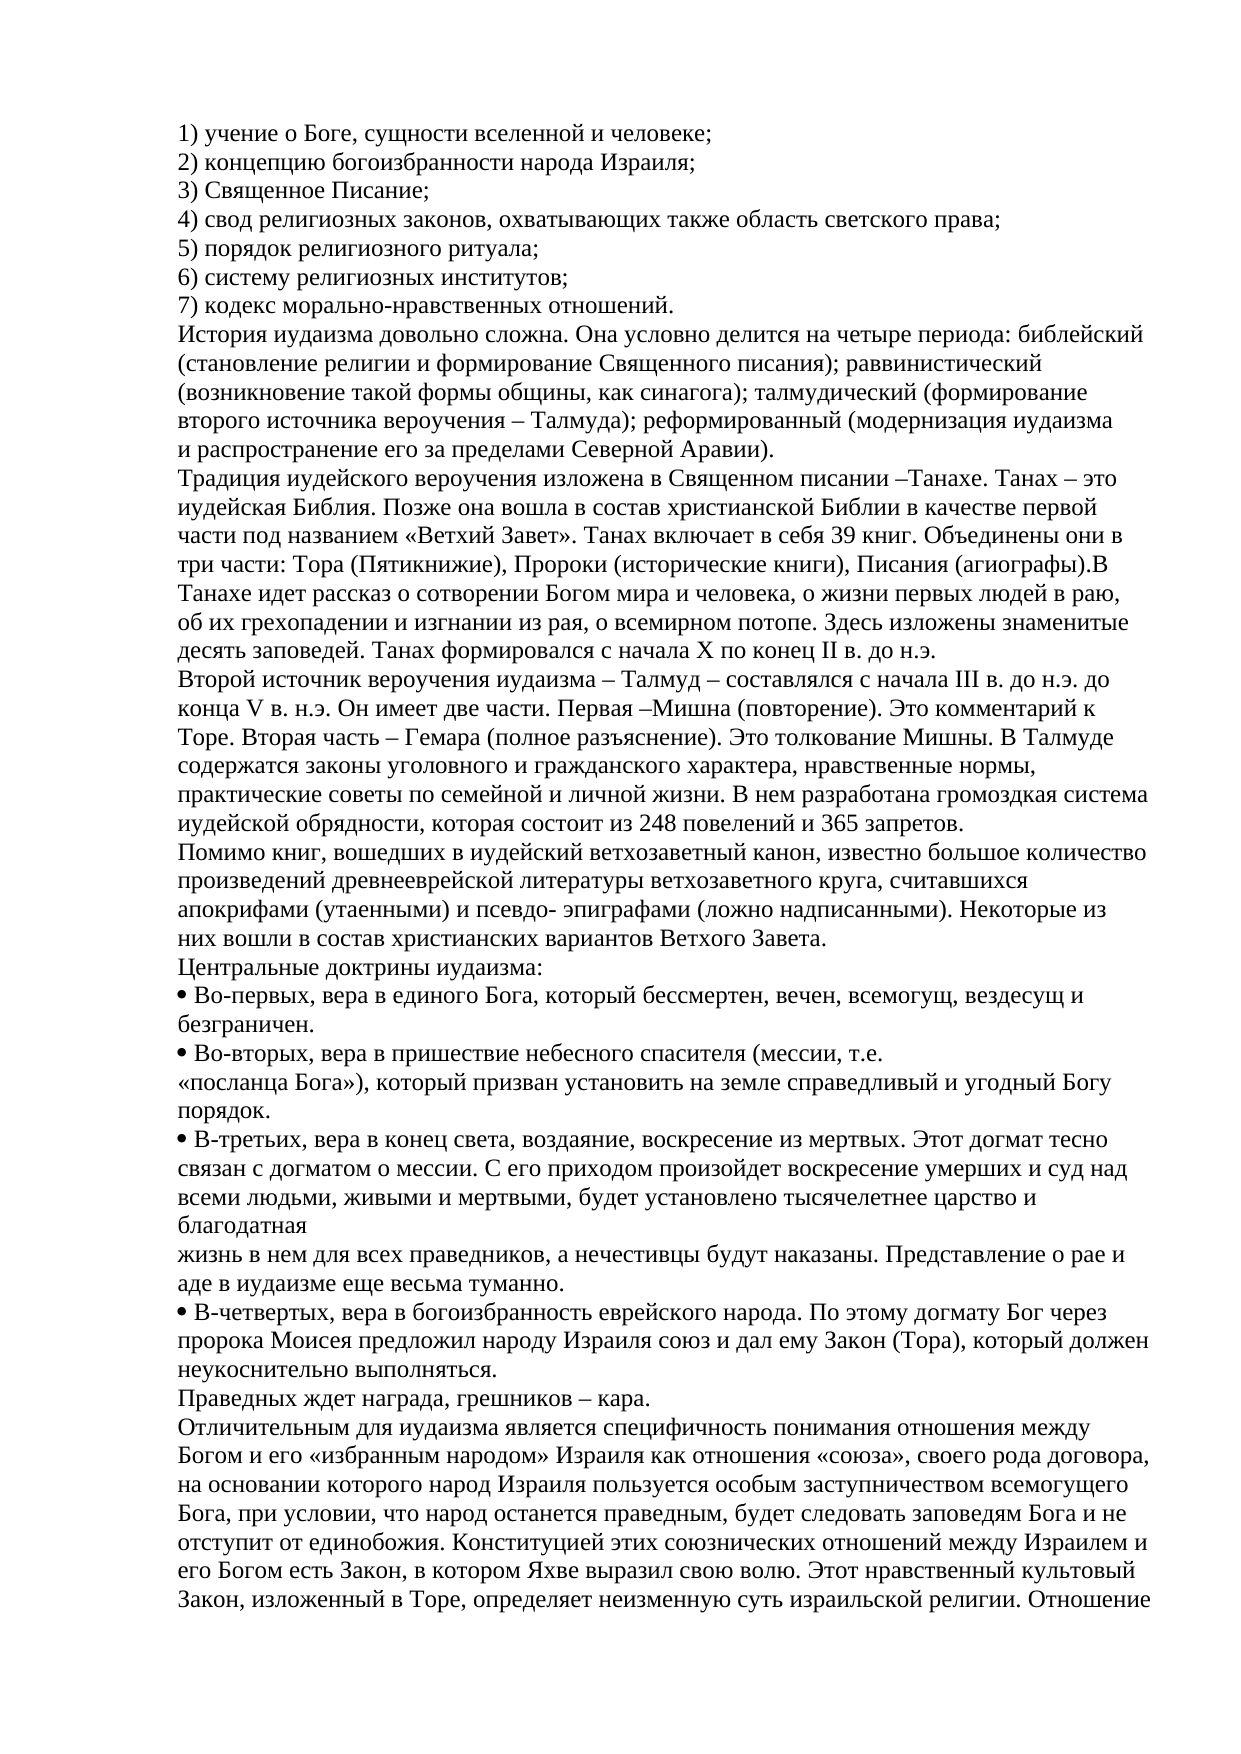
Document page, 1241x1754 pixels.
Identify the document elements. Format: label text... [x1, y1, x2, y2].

text История иудаизма довольно сложна. Она условно делится на четыре периода: библейский (становление религии и формирование Священного писания); раввинистический (возникновение такой формы общины, как синагога); талмудический (формирование второго источника вероучения – Талмуда); реформированный (модернизация иудаизма [177, 319, 1152, 434]
text В-четвертых, вера в богоизбранность еврейского народа. По этому догмату Бог через пророка Моисея предложил народу Израиля союз и дал ему Закон (Тора), который должен неукоснительно выполняться. [177, 1297, 1152, 1383]
text Центральные доктрины иудаизма: [177, 952, 1152, 981]
text В-третьих, вера в конец света, воздаяние, воскресение из мертвых. Этот догмат тесно связан с догматом о мессии. С его приходом произойдет воскресение умерших и суд над всеми людьми, живыми и мертвыми, будет установлено тысячелетнее царство и благодатная [177, 1124, 1152, 1239]
text 6) систему религиозных институтов; [177, 262, 1152, 291]
text 2) концепцию богоизбранности народа Израиля; [177, 147, 1152, 176]
text 5) порядок религиозного ритуала; [177, 233, 1152, 262]
text «посланца Бога»), который призван установить на земле справедливый и угодный Богу порядок. [177, 1067, 1152, 1124]
text Отличительным для иудаизма является специфичность понимания отношения между Богом и его «избранным народом» Израиля как отношения «союза», своего рода договора, на основании которого народ Израиля пользуется особым заступничеством всемогущего Бога, при условии, что народ останется праведным, будет следовать заповедям Бога и не отступит от единобожия. Конституцией этих союзнических отношений между Израилем и его Богом есть Закон, в котором Яхве выразил свою волю. Этот нравственный культовый Закон, изложенный в Торе, определяет неизменную суть израильской религии. Отношение [177, 1412, 1152, 1613]
text жизнь в нем для всех праведников, а нечестивцы будут наказаны. Представление о рае и аде в иудаизме еще весьма туманно. [177, 1239, 1152, 1297]
text Второй источник вероучения иудаизма – Талмуд – составлялся с начала III в. до н.э. до конца V в. н.э. Он имеет две части. Первая –Мишна (повторение). Это комментарий к Торе. Вторая часть – Гемара (полное разъяснение). Это толкование Мишны. В Талмуде содержатся законы уголовного и гражданского характера, нравственные нормы, практические советы по семейной и личной жизни. В нем разработана громоздкая система иудейской обрядности, которая состоит из 248 повелений и 365 запретов. [177, 664, 1152, 837]
text 3) Священное Писание; [177, 176, 1152, 204]
text Во-вторых, вера в пришествие небесного спасителя (мессии, т.е. [177, 1038, 1152, 1067]
text 1) учение о Боге, сущности вселенной и человеке; [177, 118, 1152, 147]
text Помимо книг, вошедших в иудейский ветхозаветный канон, известно большое количество произведений древнееврейской литературы ветхозаветного круга, считавшихся апокрифами (утаенными) и псевдо- эпиграфами (ложно надписанными). Некоторые из них вошли в состав христианских вариантов Ветхого Завета. [177, 837, 1152, 952]
text и распространение его за пределами Северной Аравии). [177, 434, 1152, 463]
text 4) свод религиозных законов, охватывающих также область светского права; [177, 204, 1152, 233]
text Праведных ждет награда, грешников – кара. [177, 1383, 1152, 1412]
text Во-первых, вера в единого Бога, который бессмертен, вечен, всемогущ, вездесущ и безграничен. [177, 981, 1152, 1038]
text 7) кодекс морально-нравственных отношений. [177, 291, 1152, 319]
text Традиция иудейского вероучения изложена в Священном писании –Танахе. Танах – это иудейская Библия. Позже она вошла в состав христианской Библии в качестве первой части под названием «Ветхий Завет». Танах включает в себя 39 книг. Объединены они в три части: Тора (Пятикнижие), Пророки (исторические книги), Писания (агиографы).В Танахе идет рассказ о сотворении Богом мира и человека, о жизни первых людей в раю, об их грехопадении и изгнании из рая, о всемирном потопе. Здесь изложены знаменитые десять заповедей. Танах формировался с начала X по конец II в. до н.э. [177, 463, 1152, 664]
